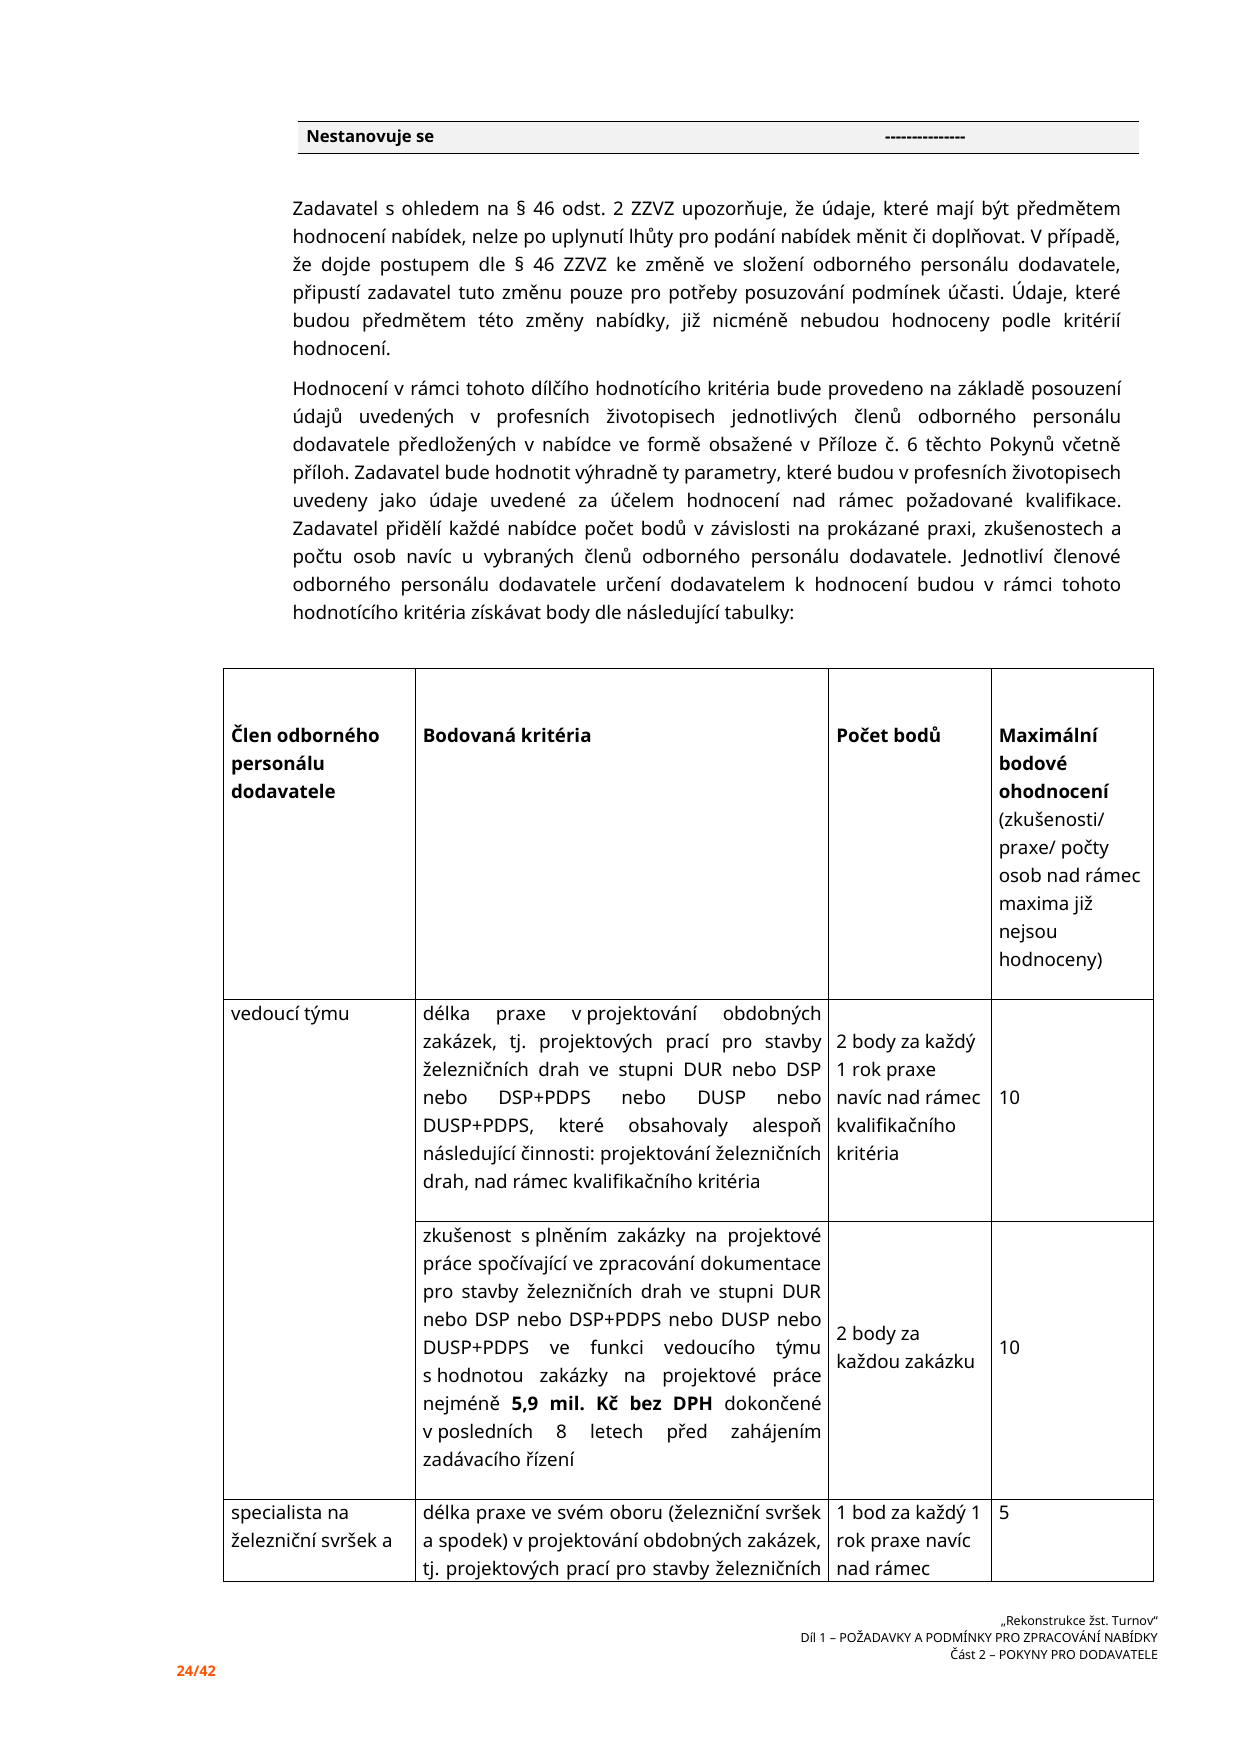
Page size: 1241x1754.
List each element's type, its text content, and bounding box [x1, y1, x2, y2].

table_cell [829, 1500, 991, 1581]
table_cell 5 [992, 1500, 1153, 1581]
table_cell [416, 1500, 828, 1581]
list Zadavatel s ohledem na § 46 odst. 2 ZZVZ upozorňuje, že údaje, které mají být předmětem hodnocení nabídek, nelze po uplynutí lhůty pro podání nabídek měnit či doplňovat. V případě, že dojde postupem dle § 46 ZZVZ ke změně ve složení odborného personálu dodavatele, připustí zadavatel tuto změnu pouze pro potřeby posuzování podmínek účasti. Údaje, které budou předmětem této změny nabídky, již nicméně nebudou hodnoceny podle kritérií hodnocení. [292, 195, 1122, 361]
table_header Počet bodů [829, 669, 991, 999]
table_cell --------------- [711, 122, 1139, 153]
table_cell délka praxe v projektování obdobných zakázek, tj. projektových prací pro stavby železničních drah ve stupni DUR nebo DSP nebo DSP+PDPS nebo DUSP nebo DUSP+PDPS, které obsahovaly alespoň následující činnosti: projektování železničních drah, nad rámec kvalifikačního kritéria [416, 1000, 828, 1221]
table_cell 10 [992, 1222, 1153, 1499]
table_cell 10 [992, 1000, 1153, 1221]
table_cell zkušenost s plněním zakázky na projektové práce spočívající ve zpracování dokumentace pro stavby železničních drah ve stupni DUR nebo DSP nebo DSP+PDPS nebo DUSP nebo DUSP+PDPS ve funkci vedoucího týmu s hodnotou zakázky na projektové práce nejméně 5,9 mil. Kč bez DPH dokončené v posledních 8 letech před zahájením zadávacího řízení [416, 1222, 828, 1499]
table_header Bodovaná kritéria [416, 669, 828, 999]
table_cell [224, 1500, 415, 1581]
table_cell Nestanovuje se [298, 122, 711, 153]
table_cell vedoucí týmu [224, 1000, 415, 1499]
table_cell 2 body za každý 1 rok praxe navíc nad rámec kvalifikačního kritéria [829, 1000, 991, 1221]
list Hodnocení v rámci tohoto dílčího hodnotícího kritéria bude provedeno na základě posouzení údajů uvedených v profesních životopisech jednotlivých členů odborného personálu dodavatele předložených v nabídce ve formě obsažené v Příloze č. 6 těchto Pokynů včetně příloh. Zadavatel bude hodnotit výhradně ty parametry, které budou v profesních životopisech uvedeny jako údaje uvedené za účelem hodnocení nad rámec požadované kvalifikace. Zadavatel přidělí každé nabídce počet bodů v závislosti na prokázané praxi, zkušenostech a počtu osob navíc u vybraných členů odborného personálu dodavatele. Jednotliví členové odborného personálu dodavatele určení dodavatelem k hodnocení budou v rámci tohoto hodnotícího kritéria získávat body dle následující tabulky: [292, 376, 1122, 625]
table_header Maximální bodové ohodnocení (zkušenosti/ praxe/ počty osob nad rámec maxima již nejsou hodnoceny) [992, 669, 1153, 999]
table_header Člen odborného personálu dodavatele [224, 669, 415, 999]
table_cell 2 body za každou zakázku [829, 1222, 991, 1499]
